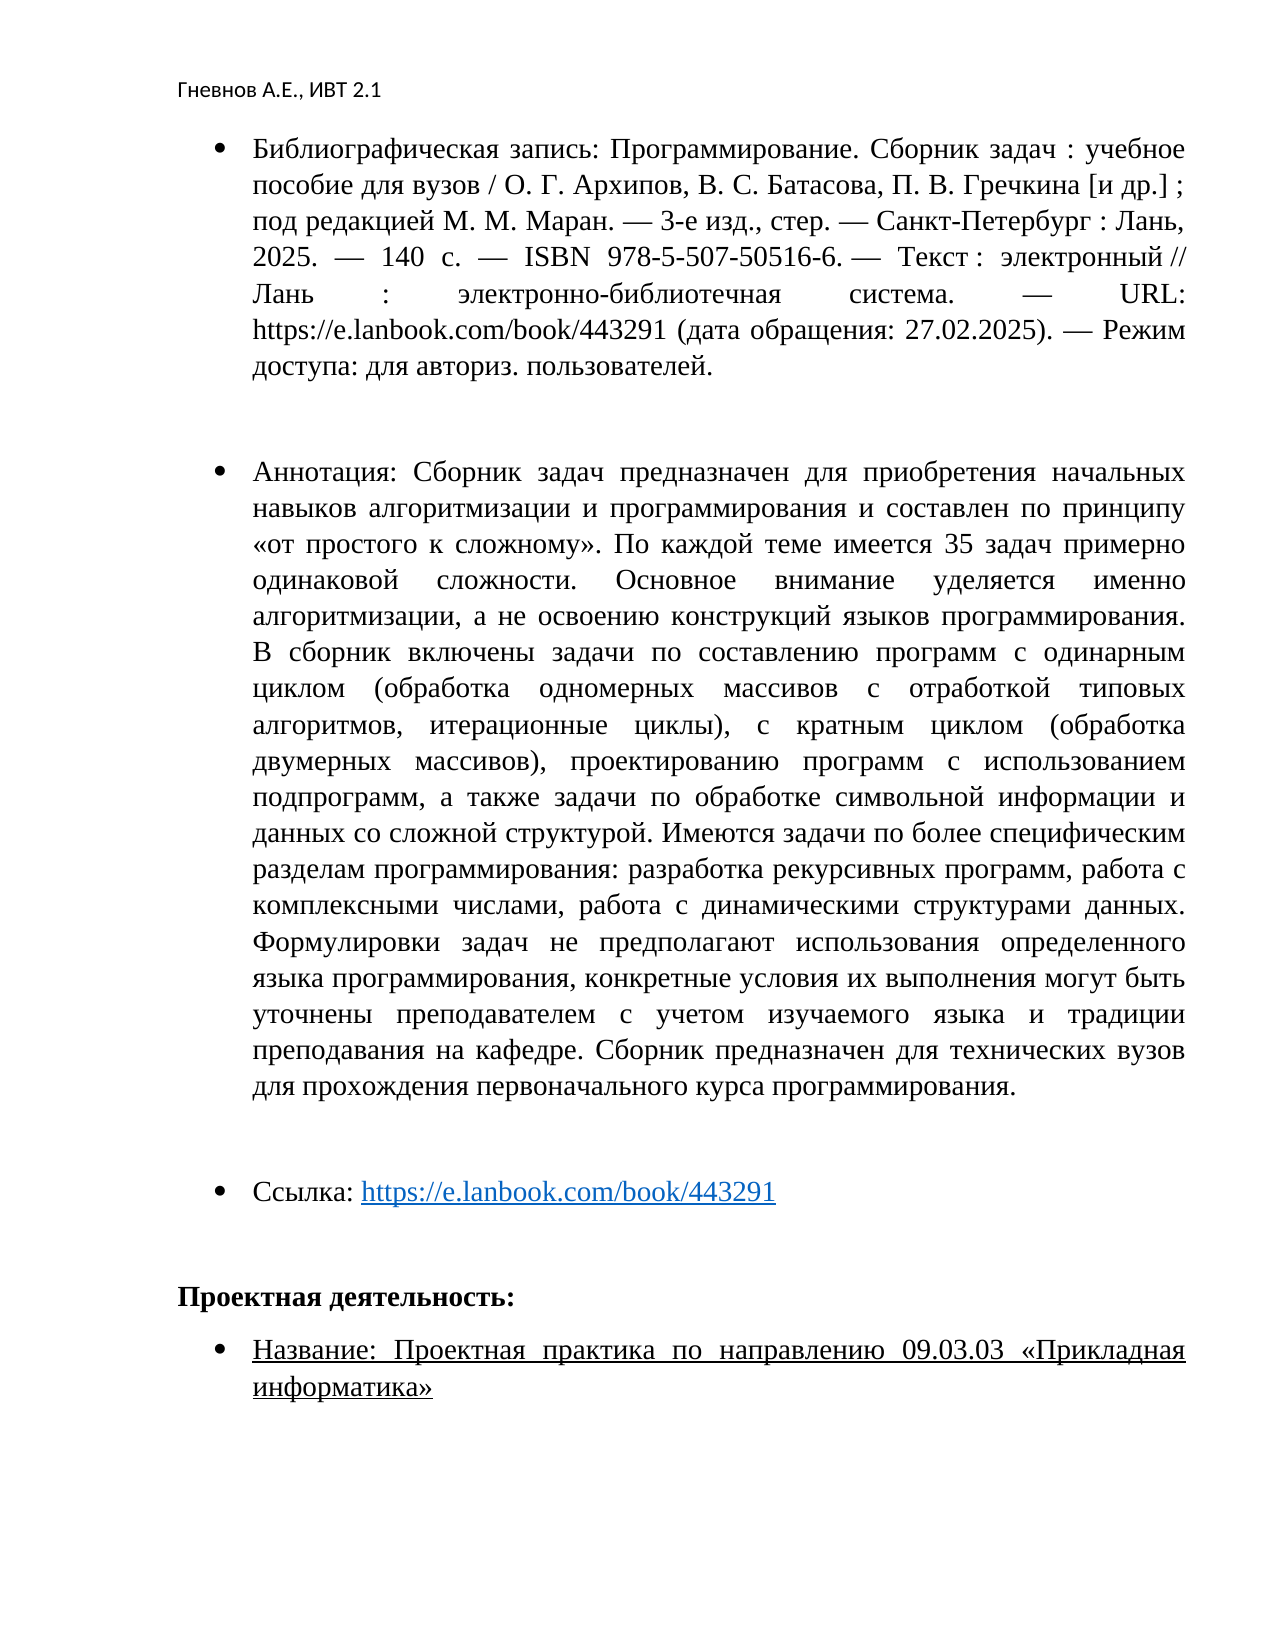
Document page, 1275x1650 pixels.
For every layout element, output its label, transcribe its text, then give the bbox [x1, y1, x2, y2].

list Ссылка: https://e.lanbook.com/book/443291 [215, 1174, 1186, 1207]
text Проектная деятельность: [177, 1279, 1186, 1313]
list Название: Проектная практика по направлению 09.03.03 «Прикладная информатика» [215, 1332, 1186, 1402]
list Аннотация: Сборник задач предназначен для приобретения начальных навыков алгоритмизации и программирования и составлен по принципу «от простого к сложному». По каждой теме имеется 35 задач примерно одинаковой сложности. Основное внимание уделяется именно алгоритмизации, а не освоению конструкций языков программирования. В сборник включены задачи по составлению программ с одинарным циклом (обработка одномерных массивов с отработкой типовых алгоритмов, итерационные циклы), с кратным циклом (обработка двумерных массивов), проектированию программ с использованием подпрограмм, а также задачи по обработке символьной информации и данных со сложной структурой. Имеются задачи по более специфическим разделам программирования: разработка рекурсивных программ, работа с комплексными числами, работа с динамическими структурами данных. Формулировки задач не предполагают использования определенного языка программирования, конкретные условия их выполнения могут быть уточнены преподавателем с учетом изучаемого языка и традиции преподавания на кафедре. Сборник предназначен для технических вузов для прохождения первоначального курса программирования. [215, 454, 1186, 1102]
list Библиографическая запись: Программирование. Сборник задач : учебное пособие для вузов / О. Г. Архипов, В. С. Батасова, П. В. Гречкина [и др.] ; под редакцией М. М. Маран. — 3-е изд., стер. — Санкт-Петербург : Лань, 2025. — 140 с. — ISBN 978-5-507-50516-6. — Текст : электронный // Лань : электронно-библиотечная система. — URL: https://e.lanbook.com/book/443291 (дата обращения: 27.02.2025). — Режим доступа: для авториз. пользователей. [215, 131, 1186, 382]
